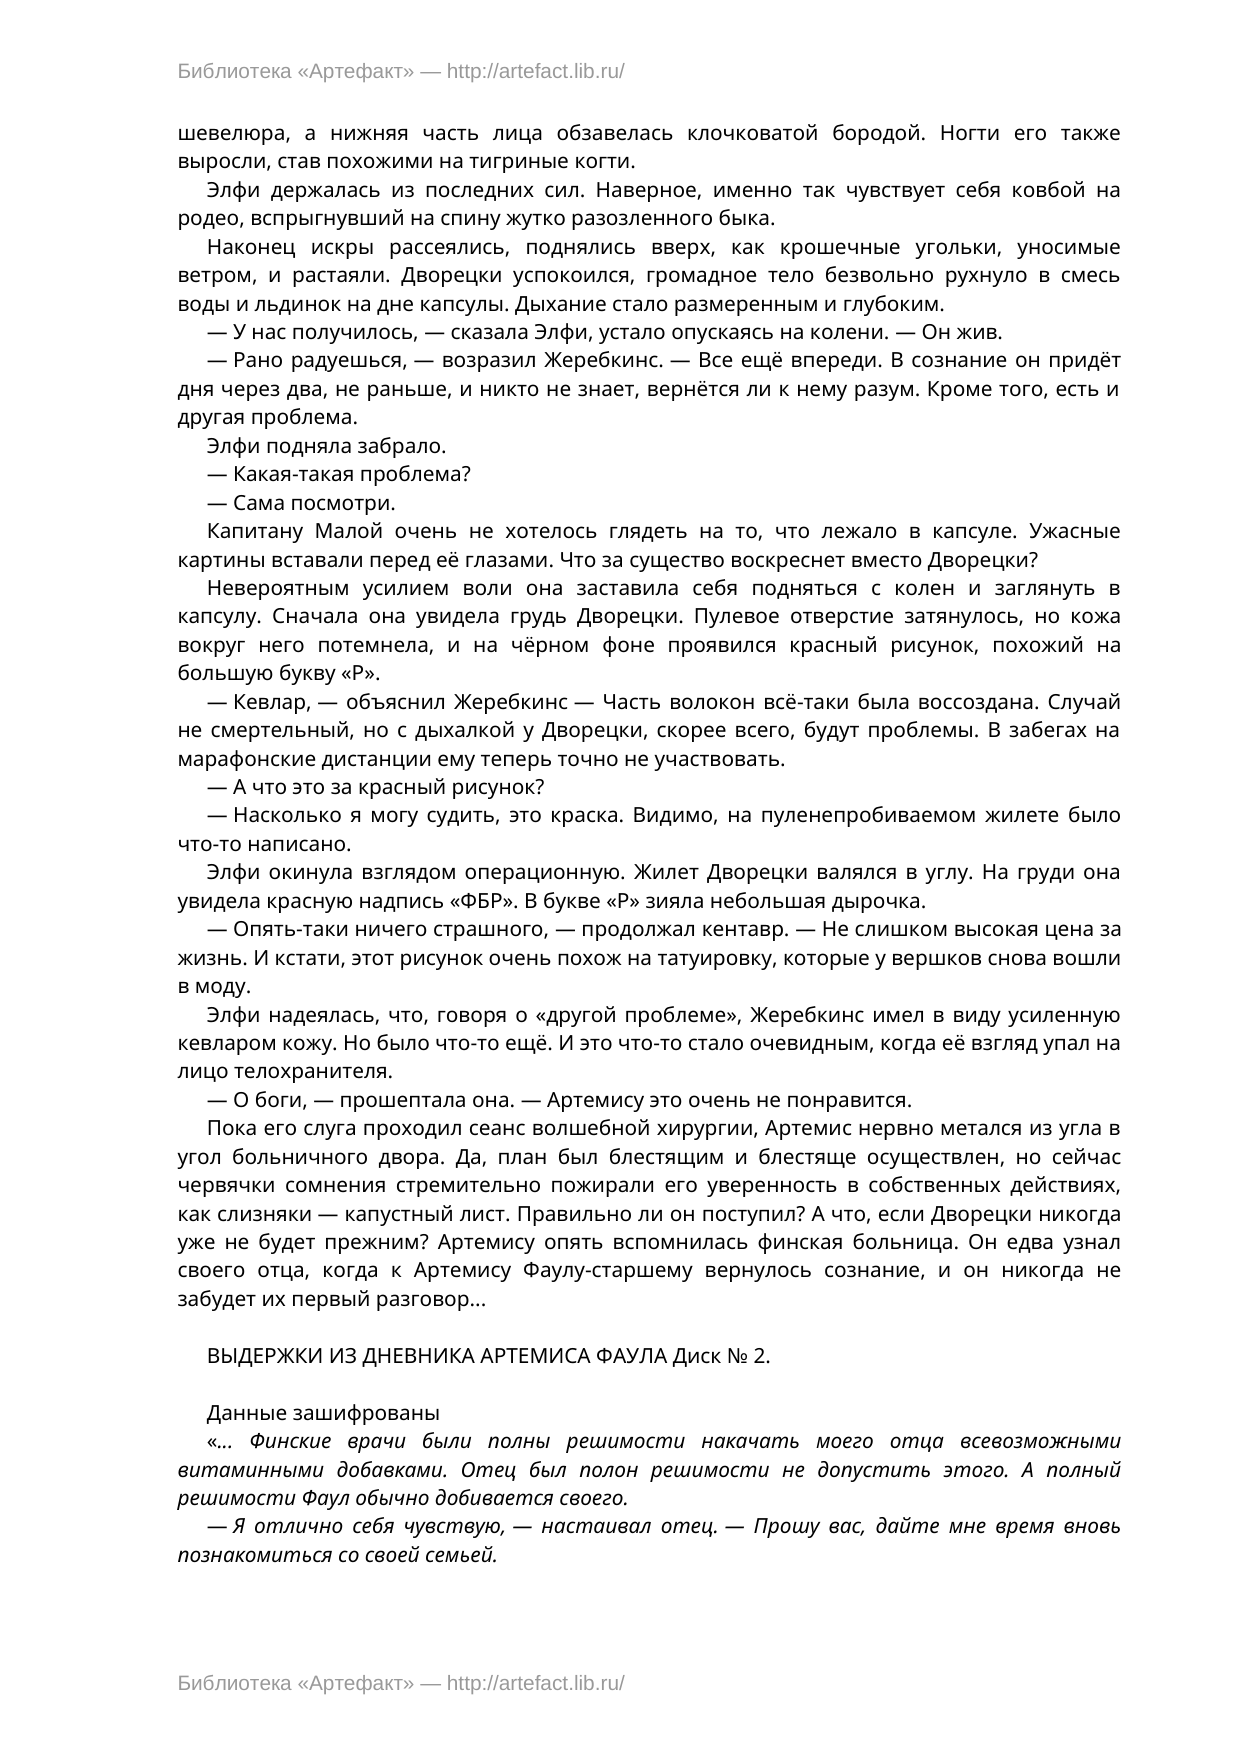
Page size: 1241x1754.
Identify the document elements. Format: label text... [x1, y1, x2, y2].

text — У нас получилось, — сказала Элфи, устало опускаясь на колени. — Он жив. [177, 317, 1122, 346]
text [177, 118, 1122, 175]
text Элфи держалась из последних сил. Наверное, именно так чувствует себя ковбой на родео, вспрыгнувший на спину жутко разозленного быка. [177, 175, 1122, 232]
text Пока его слуга проходил сеанс волшебной хирургии, Артемис нервно метался из угла в угол больничного двора. Да, план был блестящим и блестяще осуществлен, но сейчас червячки сомнения стремительно пожирали его уверенность в собственных действиях, как слизняки — капустный лист. Правильно ли он поступил? А что, если Дворецки никогда уже не будет прежним? Артемису опять вспомнилась финская больница. Он едва узнал своего отца, когда к Артемису Фаулу-старшему вернулось сознание, и он никогда не забудет их первый разговор... [177, 1113, 1122, 1312]
text — Рано радуешься, — возразил Жеребкинс. — Все ещё впереди. В сознание он придёт дня через два, не раньше, и никто не знает, вернётся ли к нему разум. Кроме того, есть и другая проблема. [177, 346, 1122, 431]
text «... Финские врачи были полны решимости накачать моего отца всевозможными витаминными добавками. Отец был полон решимости не допустить этого. А полный решимости Фаул обычно добивается своего. [177, 1426, 1122, 1512]
text Капитану Малой очень не хотелось глядеть на то, что лежало в капсуле. Ужасные картины вставали перед её глазами. Что за существо воскреснет вместо Дворецки? [177, 516, 1122, 573]
text Данные зашифрованы [177, 1398, 1122, 1426]
text — А что это за красный рисунок? [177, 772, 1122, 801]
text — Насколько я могу судить, это краска. Видимо, на пуленепробиваемом жилете было что-то написано. [177, 801, 1122, 857]
text — Я отлично себя чувствую, — настаивал отец. — Прошу вас, дайте мне время вновь познакомиться со своей семьей. [177, 1512, 1122, 1568]
text Невероятным усилием воли она заставила себя подняться с колен и заглянуть в капсулу. Сначала она увидела грудь Дворецки. Пулевое отверстие затянулось, но кожа вокруг него потемнела, и на чёрном фоне проявился красный рисунок, похожий на большую букву «Р». [177, 573, 1122, 687]
text Элфи подняла забрало. [177, 431, 1122, 459]
text — Кевлар, — объяснил Жеребкинс — Часть волокон всё-таки была воссоздана. Случай не смертельный, но с дыхалкой у Дворецки, скорее всего, будут проблемы. В забегах на марафонские дистанции ему теперь точно не участвовать. [177, 687, 1122, 772]
text — Опять-таки ничего страшного, — продолжал кентавр. — Не слишком высокая цена за жизнь. И кстати, этот рисунок очень похож на татуировку, которые у вершков снова вошли в моду. [177, 914, 1122, 1000]
text Элфи надеялась, что, говоря о «другой проблеме», Жеребкинс имел в виду усиленную кевларом кожу. Но было что-то ещё. И это что-то стало очевидным, когда её взгляд упал на лицо телохранителя. [177, 1000, 1122, 1085]
text — Сама посмотри. [177, 488, 1122, 516]
text — Какая-такая проблема? [177, 459, 1122, 488]
text — О боги, — прошептала она. — Артемису это очень не понравится. [177, 1085, 1122, 1113]
text Элфи окинула взглядом операционную. Жилет Дворецки валялся в углу. На груди она увидела красную надпись «ФБР». В букве «Р» зияла небольшая дырочка. [177, 857, 1122, 914]
subtitle ВЫДЕРЖКИ ИЗ ДНЕВНИКА АРТЕМИСА ФАУЛА Диск № 2. [177, 1341, 1122, 1369]
text Наконец искры рассеялись, поднялись вверх, как крошечные угольки, уносимые ветром, и растаяли. Дворецки успокоился, громадное тело безвольно рухнуло в смесь воды и льдинок на дне капсулы. Дыхание стало размеренным и глубоким. [177, 232, 1122, 317]
